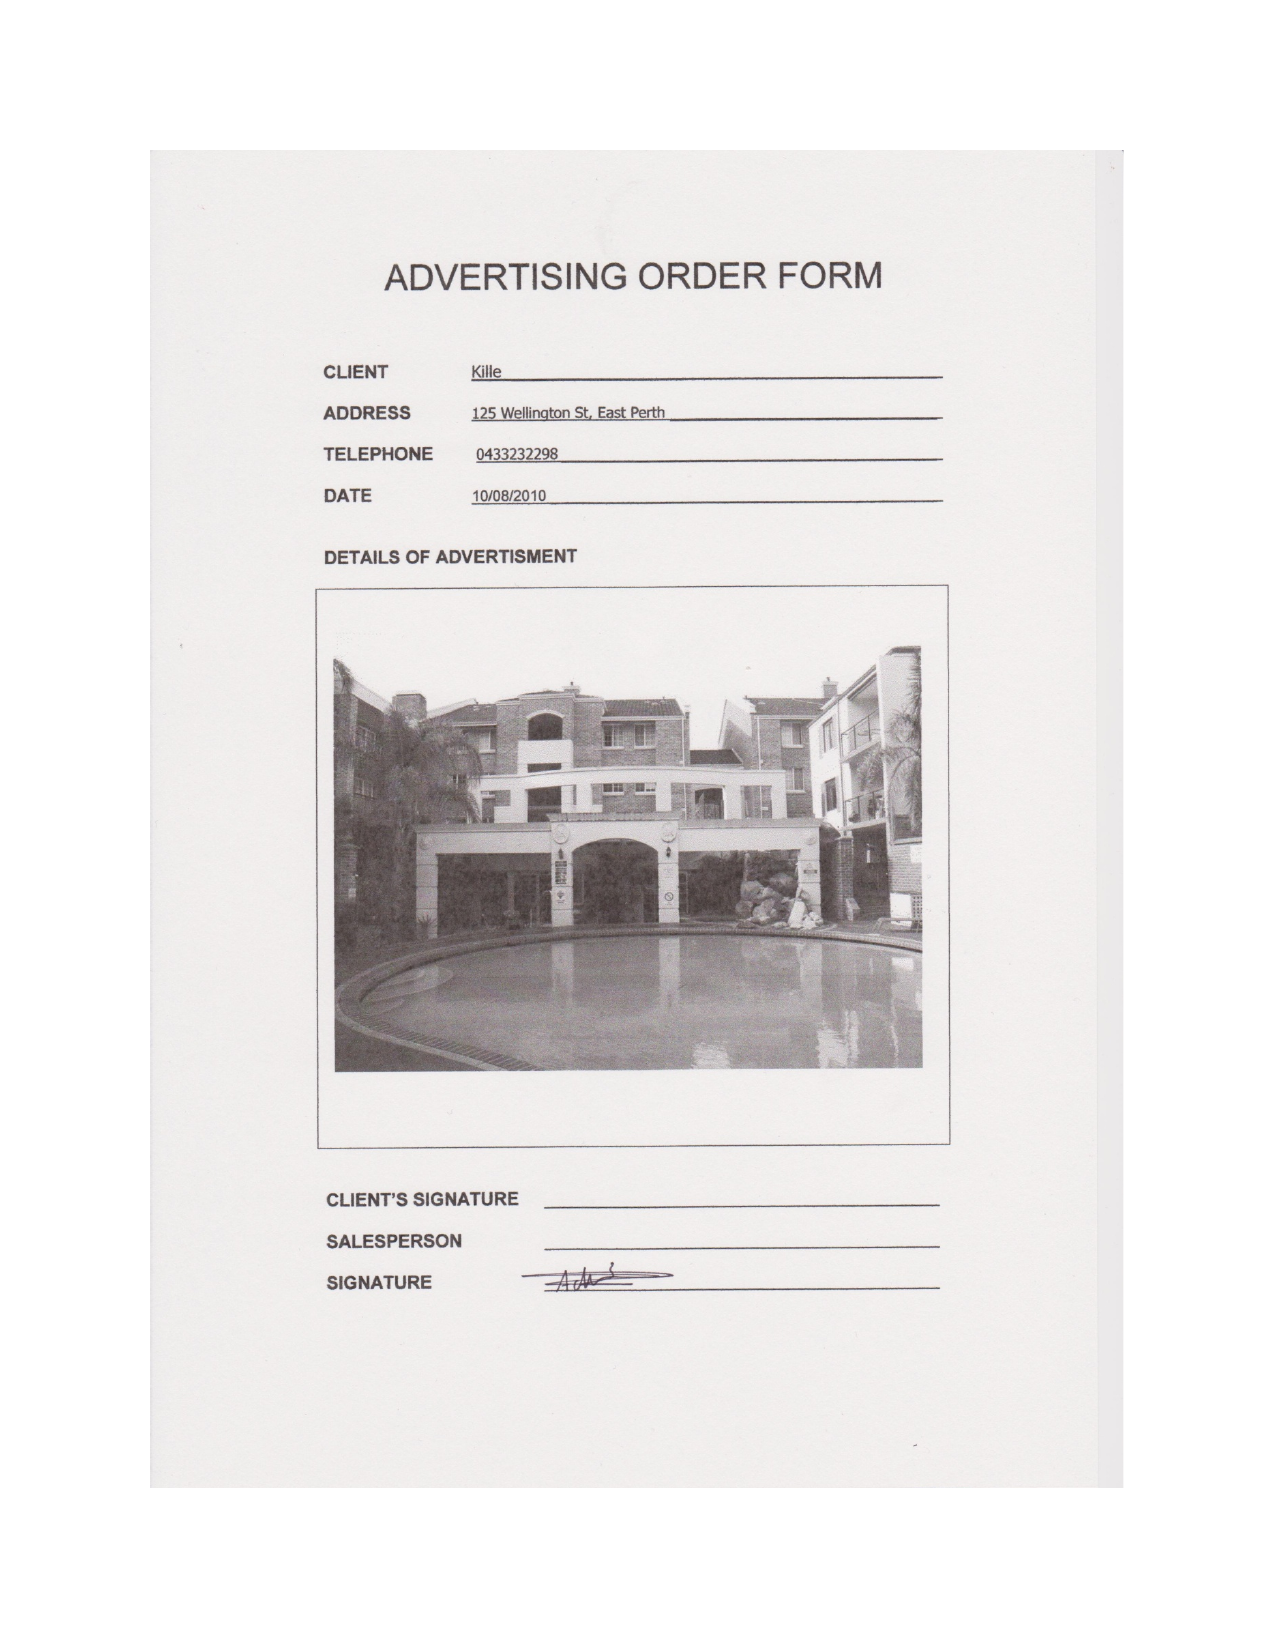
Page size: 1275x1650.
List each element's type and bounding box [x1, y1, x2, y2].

picture [150, 150, 1124, 1488]
